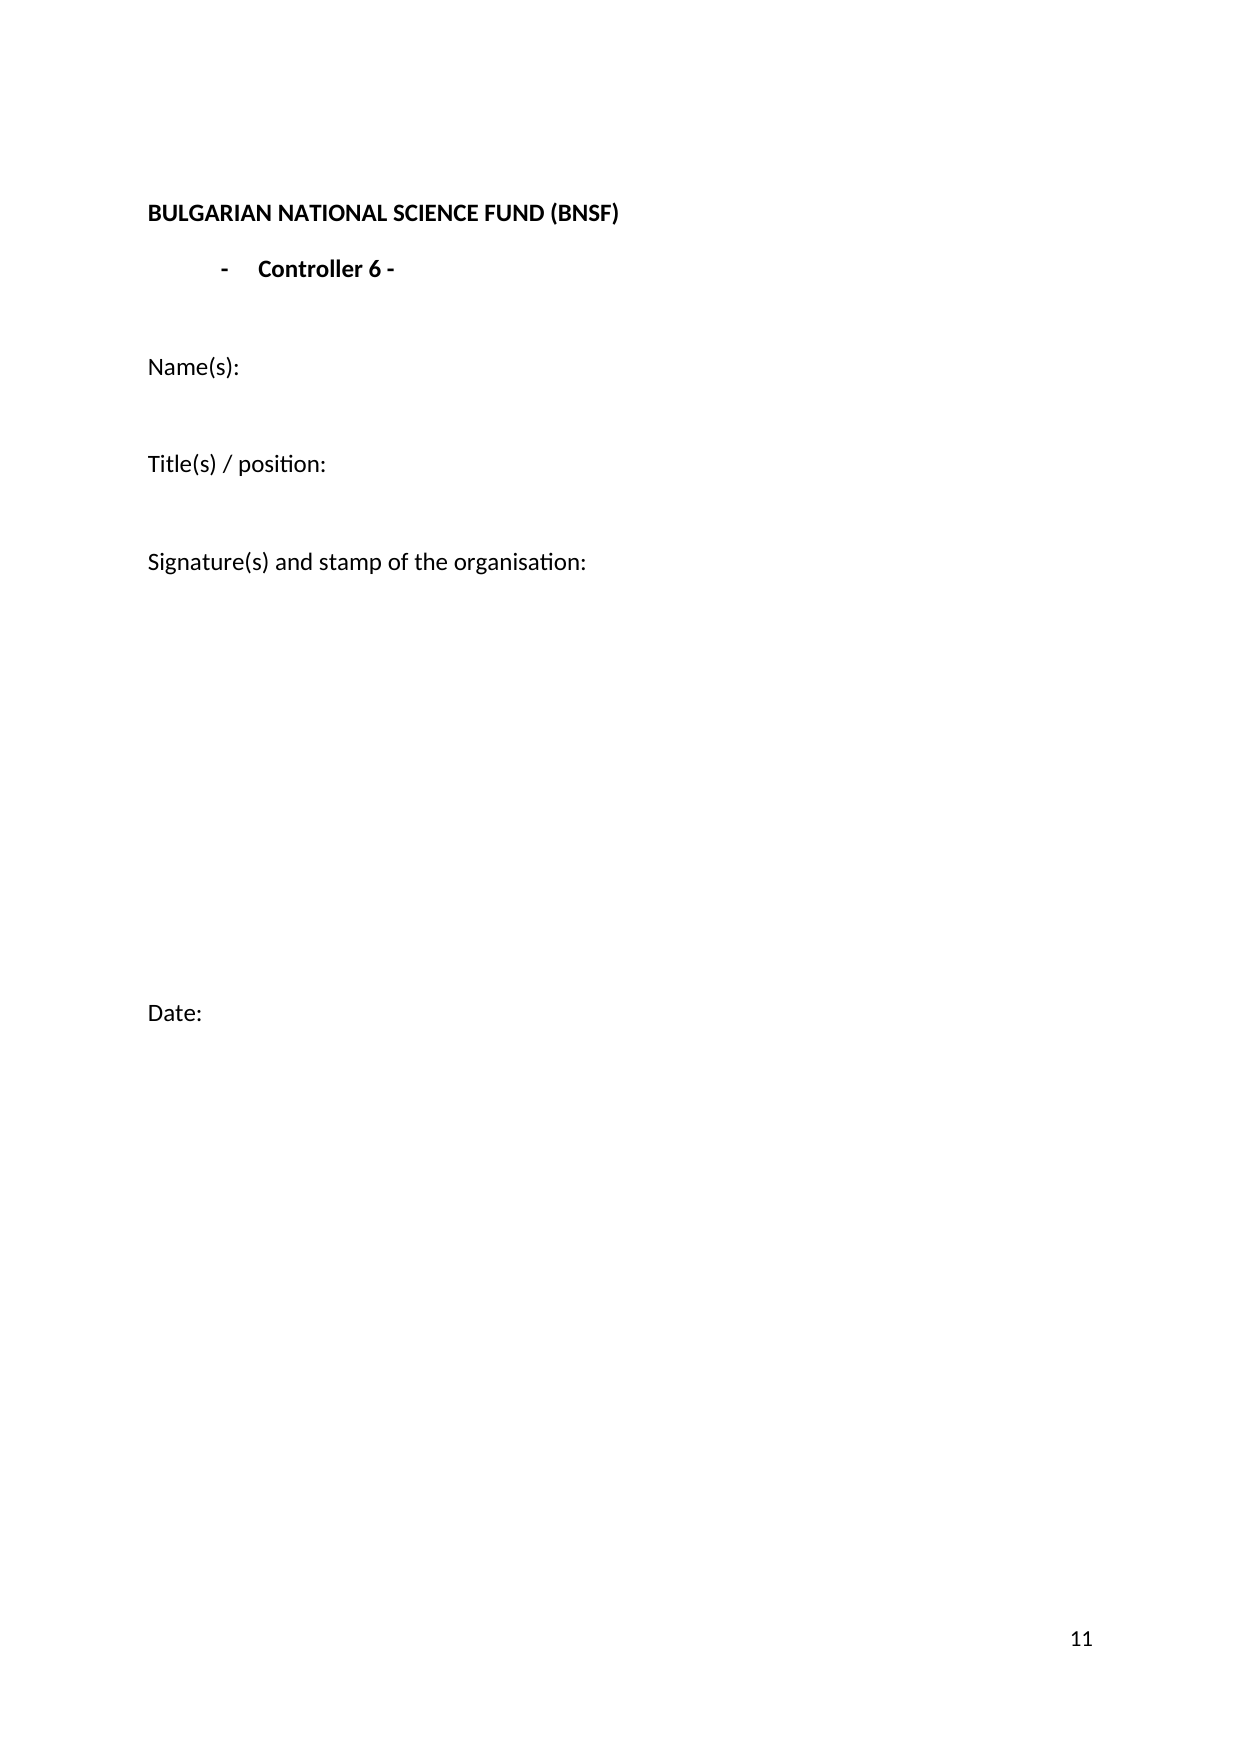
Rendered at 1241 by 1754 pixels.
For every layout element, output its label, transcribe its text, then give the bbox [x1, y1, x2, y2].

list Controller 6 - [221, 253, 1093, 284]
text Title(s) / position: [148, 448, 1093, 479]
text BULGARIAN NATIONAL SCIENCE FUND (BNSF) [148, 198, 1093, 228]
text Name(s): [148, 351, 1093, 381]
text Date: [148, 998, 1093, 1028]
text Signature(s) and stamp of the organisation: [148, 546, 1093, 576]
